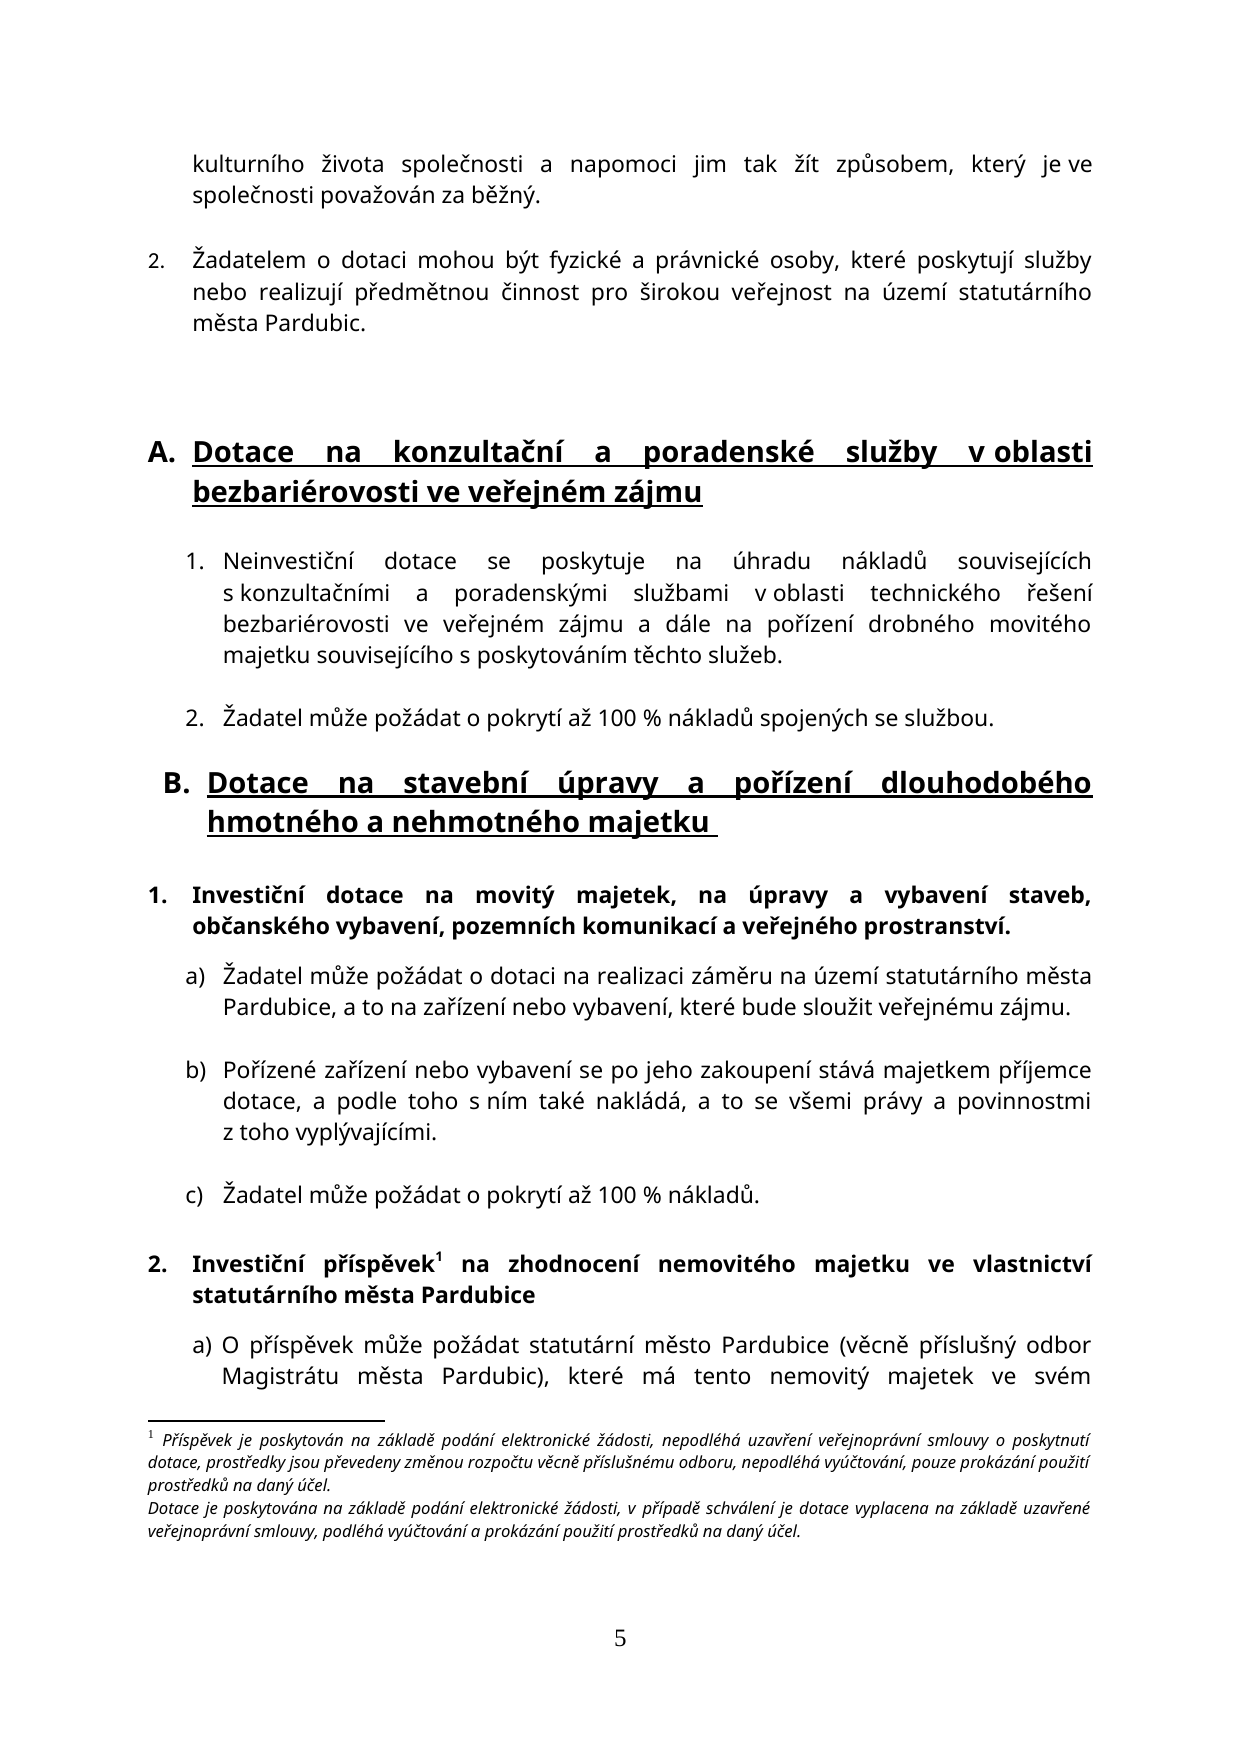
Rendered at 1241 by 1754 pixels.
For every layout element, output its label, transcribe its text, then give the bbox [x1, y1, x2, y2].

subtitle Dotace na konzultační a poradenské služby v oblasti bezbariérovosti ve veřejném zájmu [148, 432, 1093, 511]
list Žadatel může požádat o pokrytí až 100 % nákladů. [185, 1179, 1093, 1210]
list Žadatelem o dotaci mohou být fyzické a právnické osoby, které poskytují služby nebo realizují předmětnou činnost pro širokou veřejnost na území statutárního města Pardubic. [148, 244, 1093, 338]
list Žadatel může požádat o pokrytí až 100 % nákladů spojených se službou. [185, 701, 1093, 733]
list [192, 1329, 1093, 1391]
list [148, 148, 1093, 210]
subtitle Investiční dotace na movitý majetek, na úpravy a vybavení staveb, občanského vybavení, pozemních komunikací a veřejného prostranství. [148, 879, 1093, 941]
subtitle Investiční příspěvek na zhodnocení nemovitého majetku ve vlastnictví statutárního města Pardubice [148, 1247, 1093, 1310]
list Neinvestiční dotace se poskytuje na úhradu nákladů souvisejících s konzultačními a poradenskými službami v oblasti technického řešení bezbariérovosti ve veřejném zájmu a dále na pořízení drobného movitého majetku souvisejícího s poskytováním těchto služeb. [185, 545, 1093, 670]
list Žadatel může požádat o dotaci na realizaci záměru na území statutárního města Pardubice, a to na zařízení nebo vybavení, které bude sloužit veřejnému zájmu. [185, 960, 1093, 1022]
subtitle Dotace na stavební úpravy a pořízení dlouhodobého hmotného a nehmotného majetku [162, 762, 1093, 841]
list Pořízené zařízení nebo vybavení se po jeho zakoupení stává majetkem příjemce dotace, a podle toho s ním také nakládá, a to se všemi právy a povinnostmi z toho vyplývajícími. [185, 1054, 1093, 1147]
